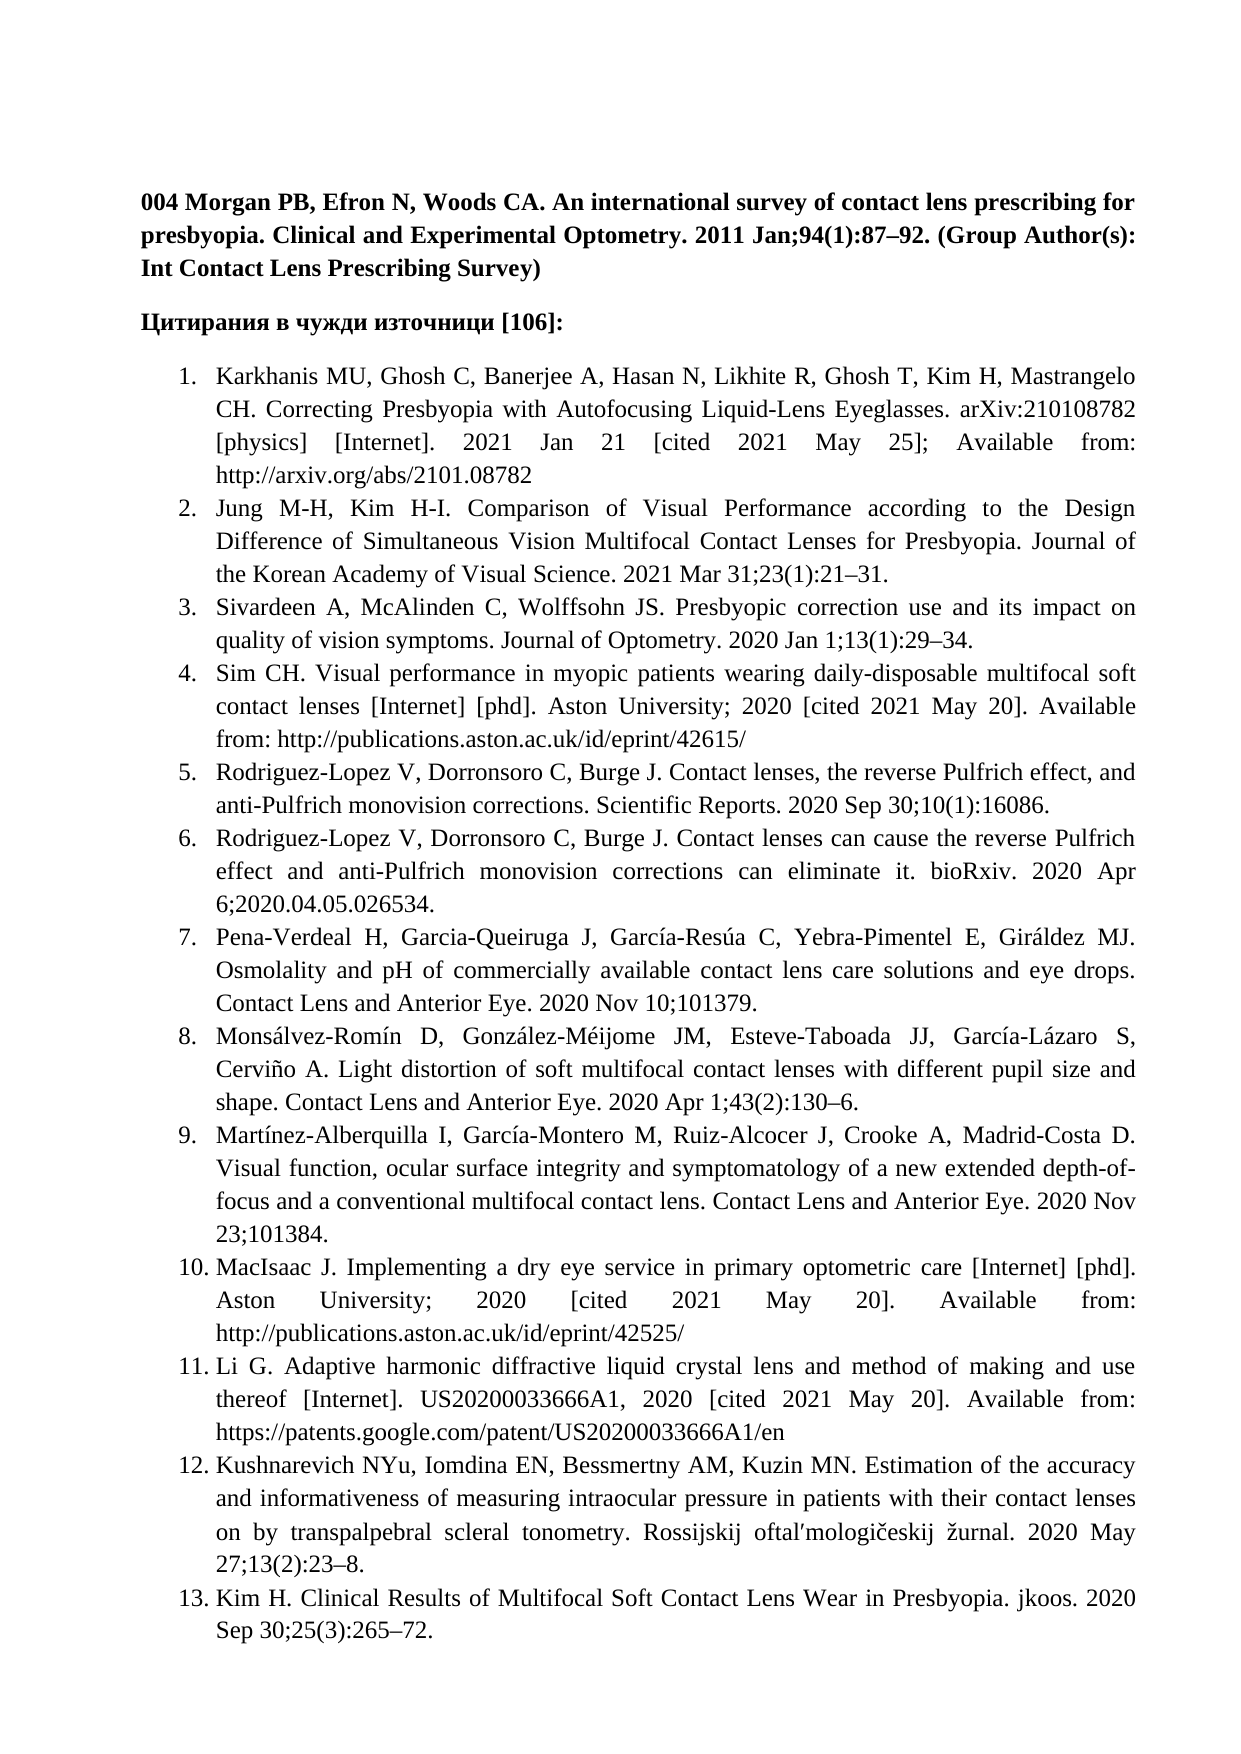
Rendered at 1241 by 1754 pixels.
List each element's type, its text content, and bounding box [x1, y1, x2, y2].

list Li G. Adaptive harmonic diffractive liquid crystal lens and method of making and use thereof [Internet]. US20200033666A1, 2020 [cited 2021 May 20]. Available from: https://patents.google.com/patent/US20200033666A1/en [178, 1351, 1137, 1446]
list Jung M-H, Kim H-I. Comparison of Visual Performance according to the Design Difference of Simultaneous Vision Multifocal Contact Lenses for Presbyopia. Journal of the Korean Academy of Visual Science. 2021 Mar 31;23(1):21–31. [178, 493, 1137, 588]
list Kim H. Clinical Results of Multifocal Soft Contact Lens Wear in Presbyopia. jkoos. 2020 Sep 30;25(3):265–72. [178, 1583, 1137, 1644]
list MacIsaac J. Implementing a dry eye service in primary optometric care [Internet] [phd]. Aston University; 2020 [cited 2021 May 20]. Available from: http://publications.aston.ac.uk/id/eprint/42525/ [178, 1252, 1137, 1347]
text 004 Morgan PB, Efron N, Woods CA. An international survey of contact lens prescribing for presbyopia. Clinical and Experimental Optometry. 2011 Jan;94(1):87–92. (Group Author(s): Int Contact Lens Prescribing Survey) [141, 187, 1137, 282]
list Martínez-Alberquilla I, García-Montero M, Ruiz-Alcocer J, Crooke A, Madrid-Costa D. Visual function, ocular surface integrity and symptomatology of a new extended depth-of-focus and a conventional multifocal contact lens. Contact Lens and Anterior Eye. 2020 Nov 23;101384. [178, 1120, 1137, 1248]
list Kushnarevich NYu, Iomdina EN, Bessmertny AM, Kuzin MN. Estimation of the accuracy and informativeness of measuring intraocular pressure in patients with their contact lenses on by transpalpebral scleral tonometry. Rossijskij oftalʹmologičeskij žurnal. 2020 May 27;13(2):23–8. [178, 1451, 1137, 1578]
text Цитирания в чужди източници [106]: [141, 307, 1137, 336]
list Karkhanis MU, Ghosh C, Banerjee A, Hasan N, Likhite R, Ghosh T, Kim H, Mastrangelo CH. Correcting Presbyopia with Autofocusing Liquid-Lens Eyeglasses. arXiv:210108782 [physics] [Internet]. 2021 Jan 21 [cited 2021 May 25]; Available from: http://arxiv.org/abs/2101.08782 [178, 361, 1137, 489]
list Sivardeen A, McAlinden C, Wolffsohn JS. Presbyopic correction use and its impact on quality of vision symptoms. Journal of Optometry. 2020 Jan 1;13(1):29–34. [178, 592, 1137, 654]
list Rodriguez-Lopez V, Dorronsoro C, Burge J. Contact lenses can cause the reverse Pulfrich effect and anti-Pulfrich monovision corrections can eliminate it. bioRxiv. 2020 Apr 6;2020.04.05.026534. [178, 823, 1137, 918]
list Sim CH. Visual performance in myopic patients wearing daily-disposable multifocal soft contact lenses [Internet] [phd]. Aston University; 2020 [cited 2021 May 20]. Available from: http://publications.aston.ac.uk/id/eprint/42615/ [178, 658, 1137, 753]
list Monsálvez-Romín D, González-Méijome JM, Esteve-Taboada JJ, García-Lázaro S, Cerviño A. Light distortion of soft multifocal contact lenses with different pupil size and shape. Contact Lens and Anterior Eye. 2020 Apr 1;43(2):130–6. [178, 1021, 1137, 1116]
list Rodriguez-Lopez V, Dorronsoro C, Burge J. Contact lenses, the reverse Pulfrich effect, and anti-Pulfrich monovision corrections. Scientific Reports. 2020 Sep 30;10(1):16086. [178, 757, 1137, 819]
list Pena-Verdeal H, Garcia-Queiruga J, García-Resúa C, Yebra-Pimentel E, Giráldez MJ. Osmolality and pH of commercially available contact lens care solutions and eye drops. Contact Lens and Anterior Eye. 2020 Nov 10;101379. [178, 922, 1137, 1017]
